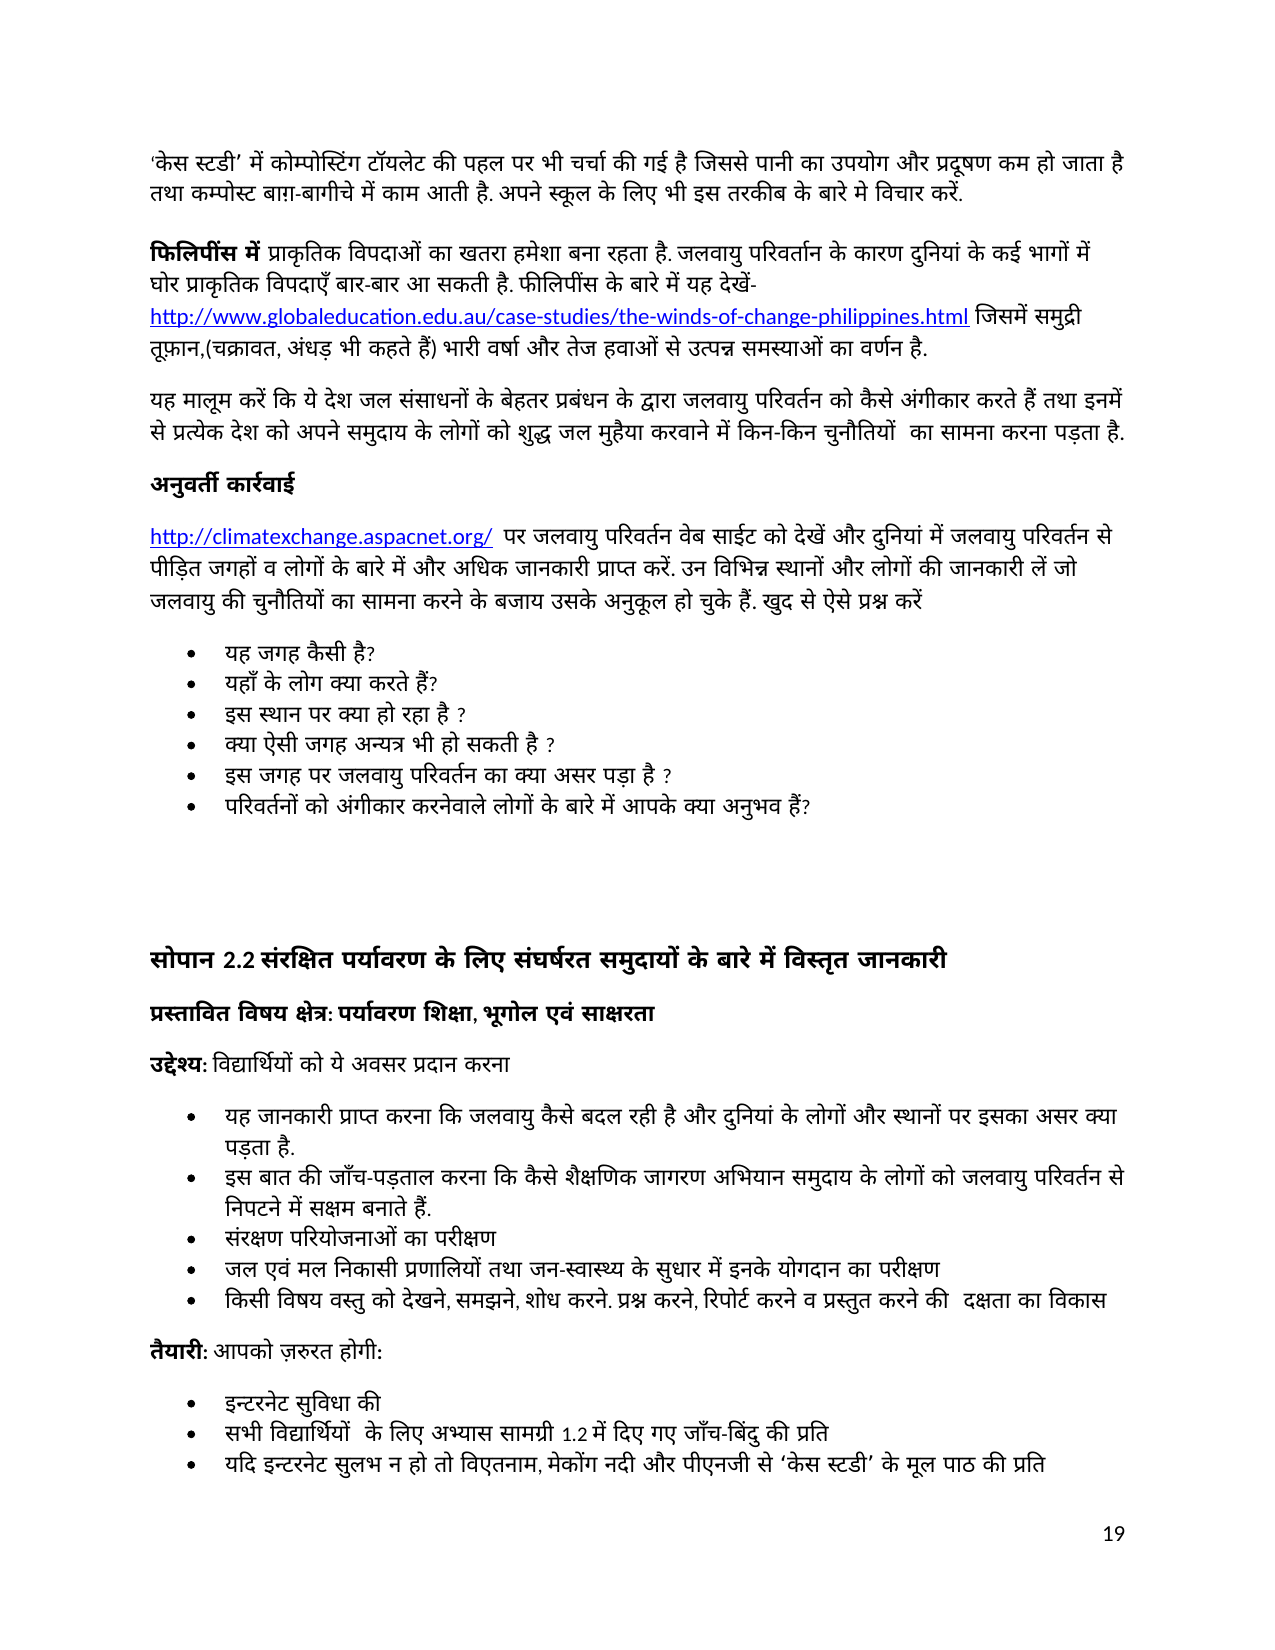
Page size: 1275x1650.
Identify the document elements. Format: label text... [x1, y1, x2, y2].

list इस बात की जाँच-पड़ताल करना कि कैसे शैक्षणिक जागरण अभियान समुदाय के लोगों को जलवायु परिवर्तन से निपटने में सक्षम बनाते हैं. [187, 1164, 1125, 1222]
list इन्टरनेट सुविधा की [308, 1390, 1125, 1416]
list यहाँ के लोग क्या करते हैं? [187, 670, 1125, 697]
list सभी विद्यार्थियों के लिए अभ्यास सामग्री 1.2 में दिए गए जाँच-बिंदु की प्रति [187, 1420, 757, 1447]
text प्रस्तावित विषय क्षेत्र: पर्यावरण शिक्षा, भूगोल एवं साक्षरता [494, 1000, 1125, 1027]
text सोपान 2.2 संरक्षित पर्यावरण के लिए संघर्षरत समुदायों के बारे में विस्तृत जानकारी [150, 944, 1125, 975]
list किसी विषय वस्तु को देखने, समझने, शोध करने. प्रश्न करने, रिपोर्ट करने व प्रस्तुत करने की दक्षता का विकास [187, 1287, 1125, 1313]
list इस स्थान पर क्या हो रहा है ? [187, 701, 1125, 728]
text फिलिपींस में प्राकृतिक विपदाओं का खतरा हमेशा बना रहता है. जलवायु परिवर्तान के कारण दुनियां के कई भागों में घोर प्राकृतिक विपदाएँ बार-बार आ सकती है. फीलिपींस के बारे में यह देखें- http://www.globaleducation.edu.au/case-studies/the-winds-of-change-philippines.html जिसमें समुद्री तूफ़ान,(चक्रावत, अंधड़ भी कहते हैं) भारी वर्षा और तेज हवाओं से उत्पन्न समस्याओं का वर्णन है. [150, 240, 1125, 362]
list सभी विद्यार्थियों के लिए अभ्यास सामग्री 1.2 में दिए गए जाँच-बिंदु की प्रति [734, 1420, 1125, 1447]
text तैयारी: आपको ज़रुरत होगी: [150, 1338, 1125, 1365]
list परिवर्तनों को अंगीकार करनेवाले लोगों के बारे में आपके क्या अनुभव हैं? [187, 793, 1125, 819]
text प्रस्तावित विषय क्षेत्र: पर्यावरण शिक्षा, भूगोल एवं साक्षरता [150, 1000, 516, 1027]
list संरक्षण परियोजनाओं का परीक्षण [187, 1226, 1125, 1252]
text अनुवर्ती कार्रवाई [150, 471, 209, 498]
list इस जगह पर जलवायु परिवर्तन का क्या असर पड़ा है ? [187, 762, 1125, 789]
list यदि इन्टरनेट सुलभ न हो तो विएतनाम, मेकोंग नदी और पीएनजी से ‘केस स्टडी’ के मूल पाठ की प्रति [187, 1451, 1125, 1478]
text अनुवर्ती कार्रवाई [181, 471, 1125, 498]
list यह जानकारी प्राप्त करना कि जलवायु कैसे बदल रही है और दुनियां के लोगों और स्थानों पर इसका असर क्या पड़ता है. [187, 1103, 1125, 1160]
text http://climatexchange.aspacnet.org/ पर जलवायु परिवर्तन वेब साईट को देखें और दुनियां में जलवायु परिवर्तन से पीड़ित जगहों व लोगों के बारे में और अधिक जानकारी प्राप्त करें. उन विभिन्न स्थानों और लोगों की जानकारी लें जो जलवायु की चुनौतियों का सामना करने के बजाय उसके अनुकूल हो चुके हैं. खुद से ऐसे प्रश्न करें [150, 522, 1125, 615]
list इन्टरनेट सुविधा की [187, 1390, 316, 1416]
list यह जगह कैसी है? [187, 640, 1125, 666]
text यह मालूम करें कि ये देश जल संसाधनों के बेहतर प्रबंधन के द्वारा जलवायु परिवर्तन को कैसे अंगीकार करते हैं तथा इनमें से प्रत्येक देश को अपने समुदाय के लोगों को शुद्ध जल मुहैया करवाने में किन-किन चुनौतियों का सामना करना पड़ता है. [150, 387, 1125, 446]
text ‘केस स्टडी’ में कोम्पोस्टिंग टॉयलेट की पहल पर भी चर्चा की गई है जिससे पानी का उपयोग और प्रदूषण कम हो जाता है तथा कम्पोस्ट बाग़-बागीचे में काम आती है. अपने स्कूल के लिए भी इस तरकीब के बारे मे विचार करें. [150, 150, 1125, 207]
text उद्देश्य: विद्यार्थियों को ये अवसर प्रदान करना [150, 1052, 1125, 1078]
list क्या ऐसी जगह अन्यत्र भी हो सकती है ? [187, 732, 1125, 758]
list जल एवं मल निकासी प्रणालियों तथा जन-स्वास्थ्य के सुधार में इनके योगदान का परीक्षण [187, 1256, 1125, 1283]
